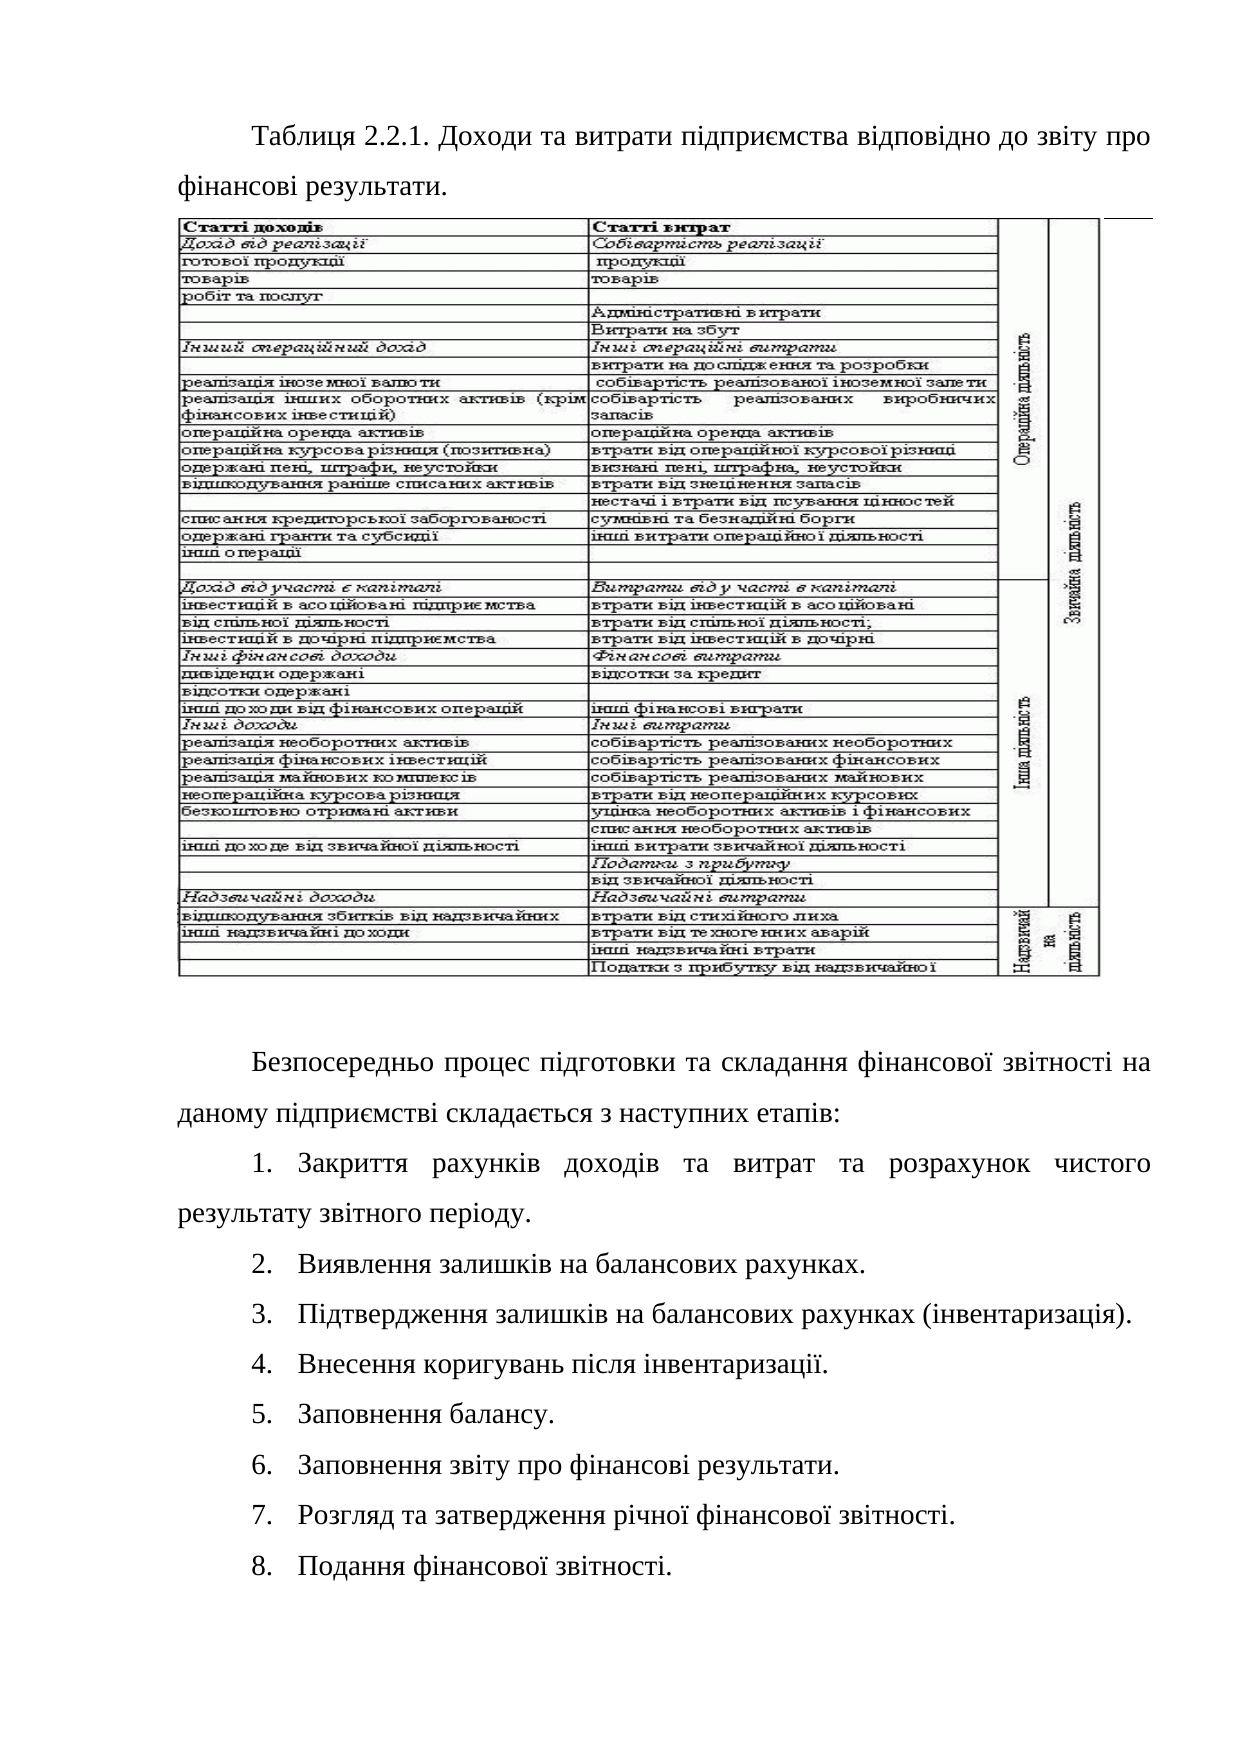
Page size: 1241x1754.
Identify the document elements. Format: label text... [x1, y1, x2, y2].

list Розгляд та затвердження річної фінансової звітності. [177, 1497, 1152, 1531]
text Безпосередньо процес підготовки та складання фінансової звітності на даному підприємстві складається з наступних етапів: [177, 1044, 1152, 1128]
text Таблиця 2.2.1. Доходи та витрати підприємства відповідно до звіту про фінансові результати. [177, 118, 1152, 202]
list Підтвердження залишків на балансових рахунках (інвентаризація). [177, 1296, 1152, 1329]
list Виявлення залишків на балансових рахунках. [177, 1246, 1152, 1279]
picture [177, 218, 1104, 980]
list Заповнення балансу. [177, 1397, 1152, 1430]
list Закриття рахунків доходів та витрат та розрахунок чистого результату звітного періоду. [177, 1145, 1152, 1229]
list Подання фінансової звітності. [177, 1548, 1152, 1581]
list Внесення коригувань після інвентаризації. [177, 1346, 1152, 1380]
list Заповнення звіту про фінансові результати. [177, 1447, 1152, 1481]
